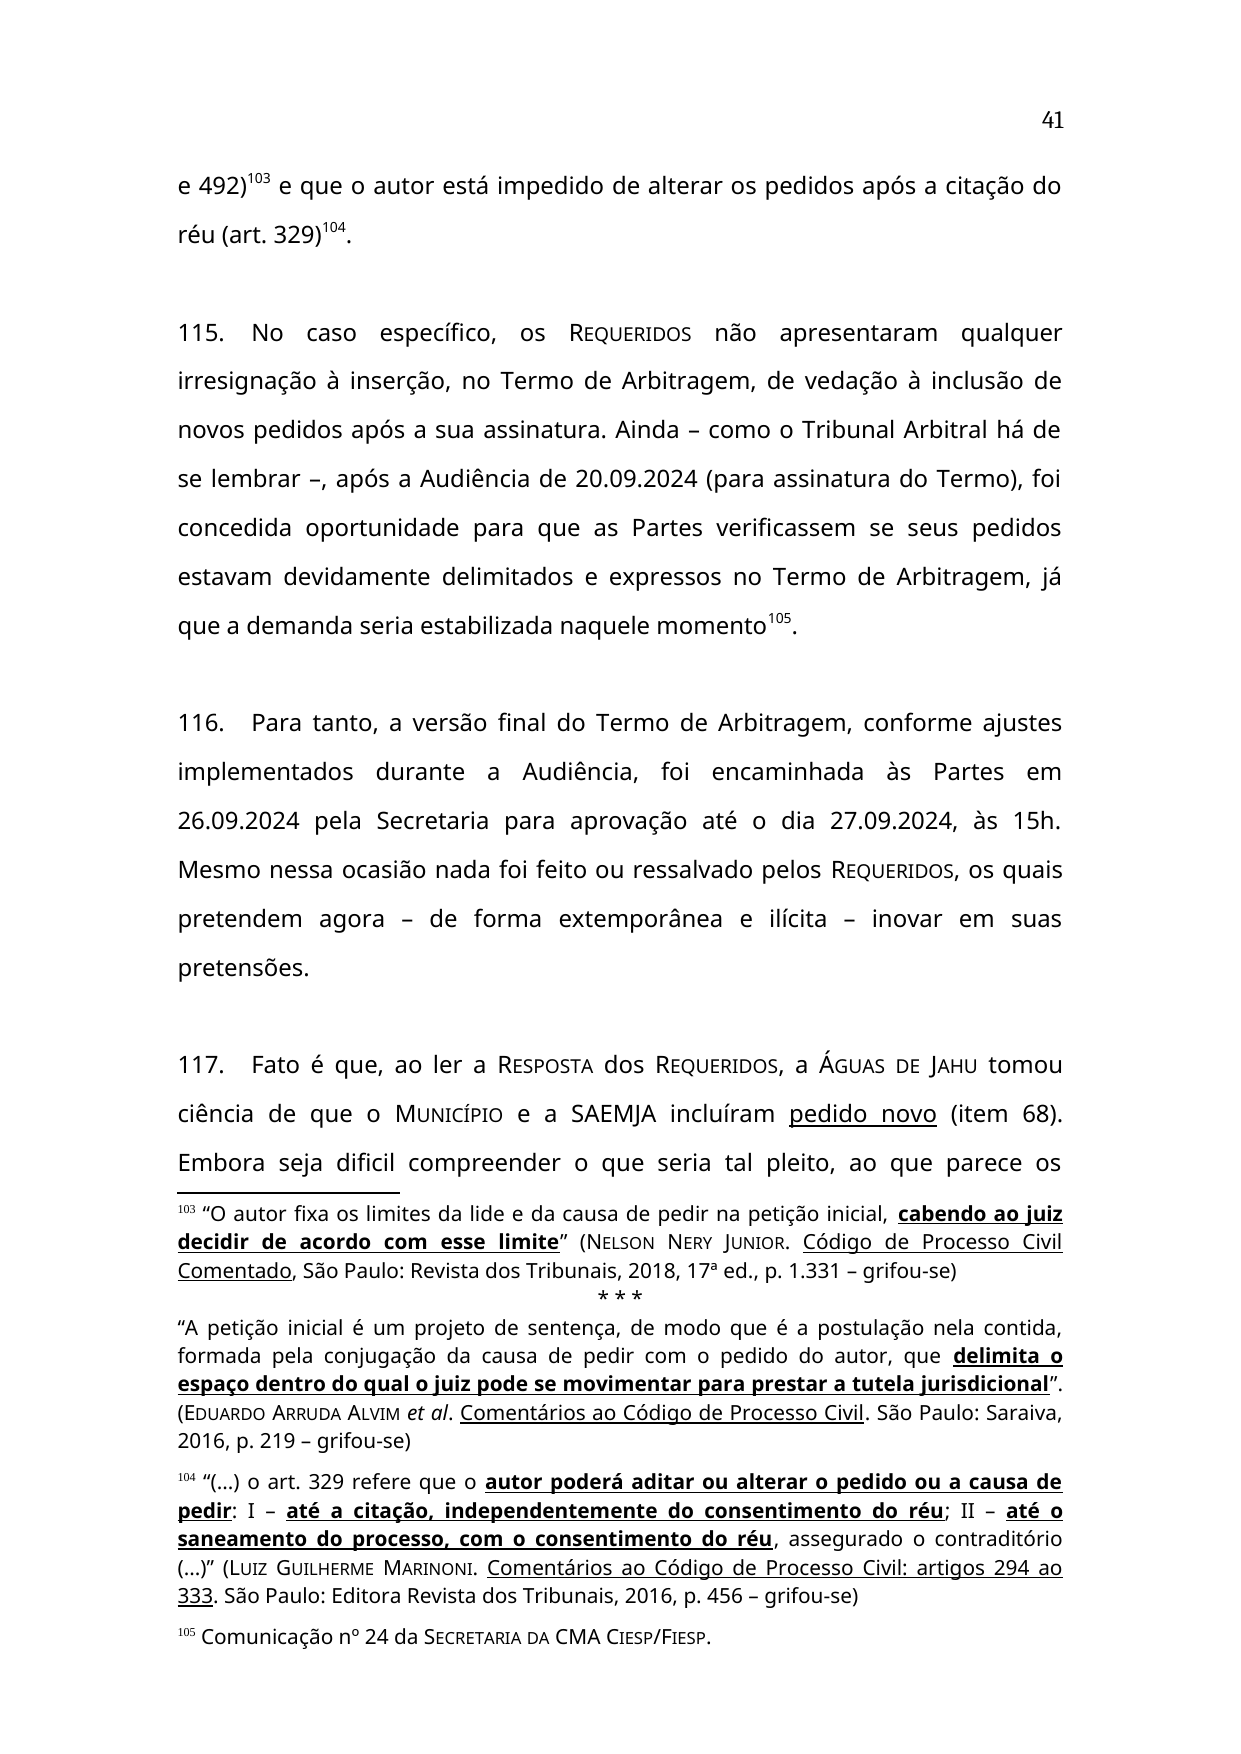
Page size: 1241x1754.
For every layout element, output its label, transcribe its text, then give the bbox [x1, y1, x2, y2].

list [177, 169, 1063, 250]
list No caso específico, os Requeridos não apresentaram qualquer irresignação à inserção, no Termo de Arbitragem, de vedação à inclusão de novos pedidos após a sua assinatura. Ainda – como o Tribunal Arbitral há de se lembrar –, após a Audiência de 20.09.2024 (para assinatura do Termo), foi concedida oportunidade para que as Partes verificassem se seus pedidos estavam devidamente delimitados e expressos no Termo de Arbitragem, já que a demanda seria estabilizada naquele momento. [177, 315, 1063, 641]
list Para tanto, a versão final do Termo de Arbitragem, conforme ajustes implementados durante a Audiência, foi encaminhada às Partes em 26.09.2024 pela Secretaria para aprovação até o dia 27.09.2024, às 15h. Mesmo nessa ocasião nada foi feito ou ressalvado pelos Requeridos, os quais pretendem agora – de forma extemporânea e ilícita – inovar em suas pretensões. [177, 706, 1063, 983]
list Fato é que, ao ler a Resposta dos Requeridos, a Águas de Jahu tomou ciência de que o Município e a SAEMJA incluíram pedido novo (item 68). Embora seja dificil compreender o que seria tal pleito, ao que parece os Requeridos questionam a “eficiência” da Cláusula Compromissória no âmbito do Contrato de Concessão, ou controvertem sua eficácia à luz do interesse público. [177, 1048, 1063, 1178]
